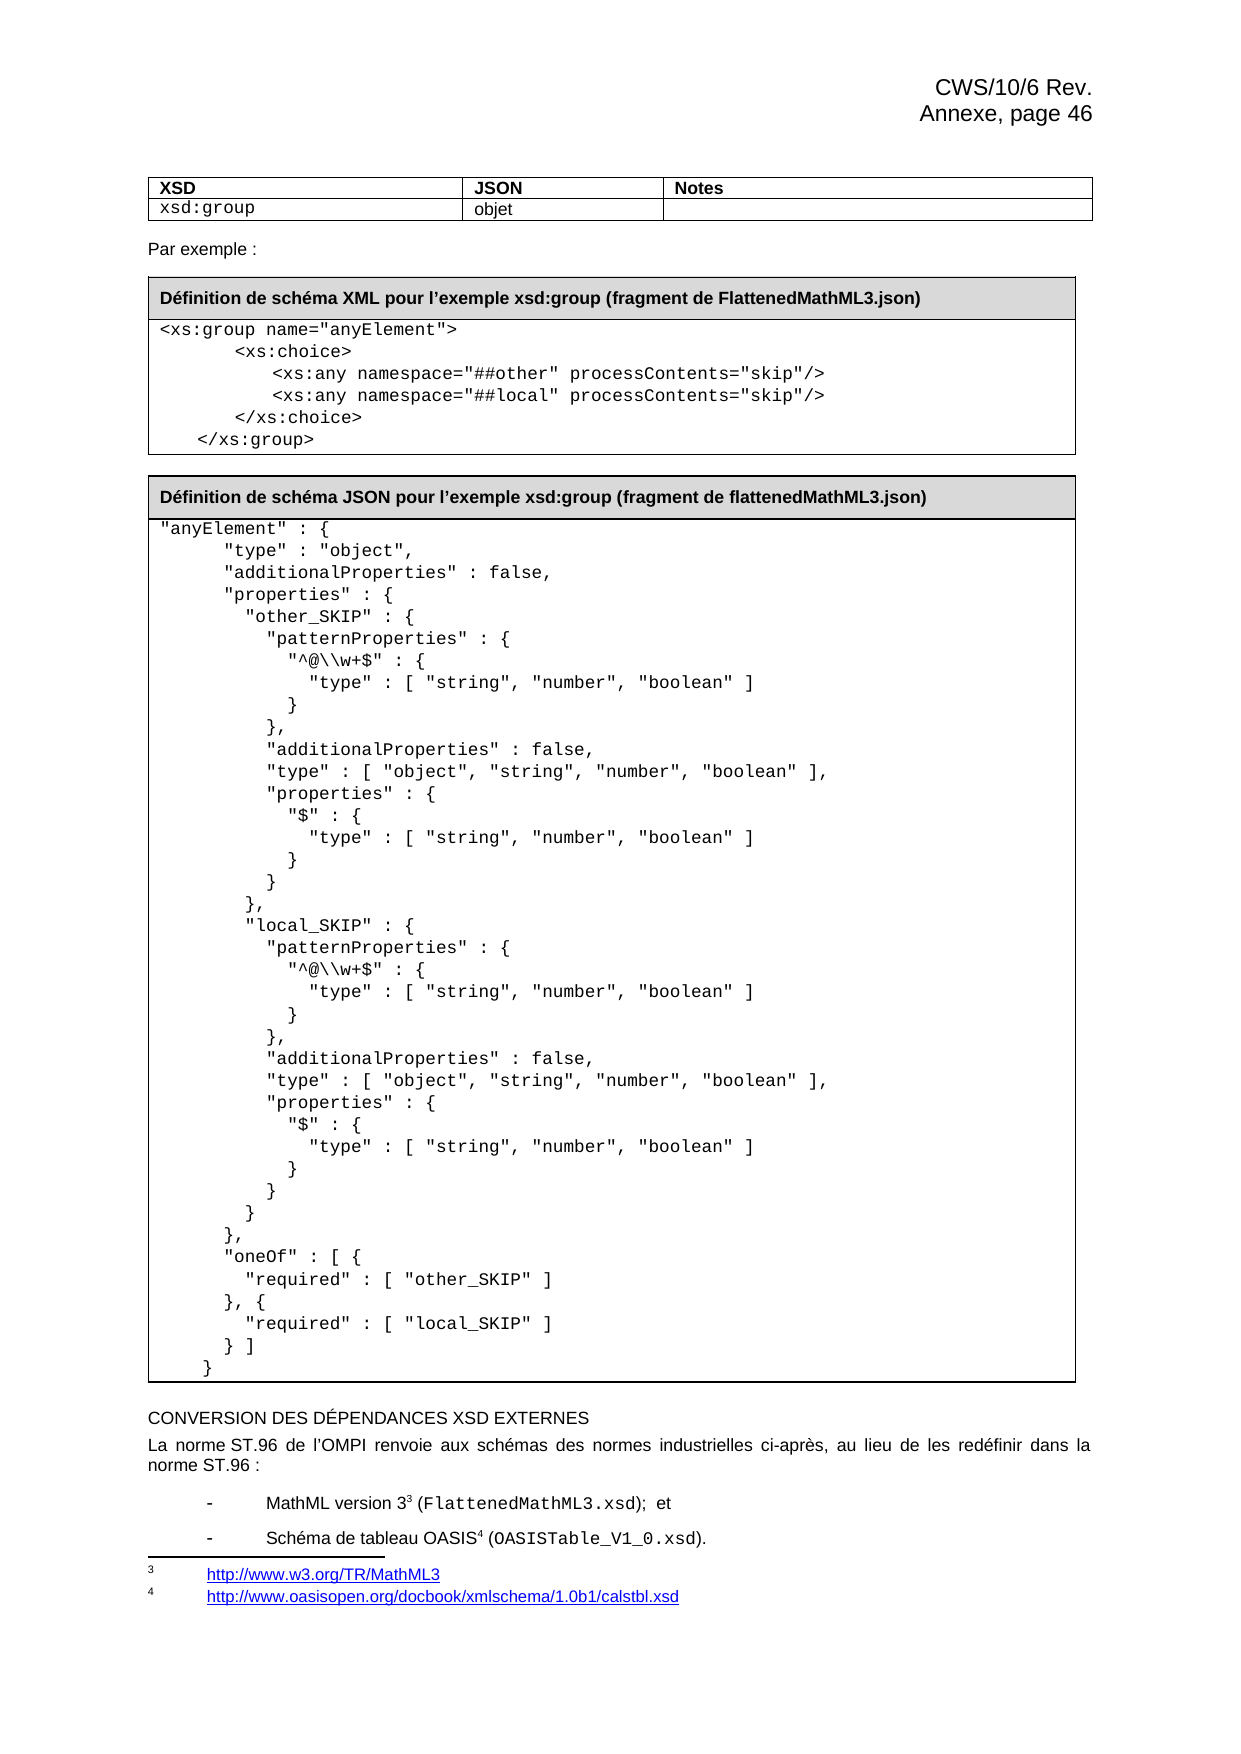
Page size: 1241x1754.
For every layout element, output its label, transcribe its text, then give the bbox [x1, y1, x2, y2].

table_cell <xs:group name="anyElement"> <xs:choice> <xs:any namespace="##other" processContents="skip"/> <xs:any namespace="##local" processContents="skip"/> </xs:choice> </xs:group> [149, 320, 1075, 453]
table_header JSON [463, 178, 663, 198]
table_cell objet [463, 199, 663, 219]
table_header Définition de schéma XML pour l’exemple xsd:group (fragment de FlattenedMathML3.json) [149, 278, 1075, 319]
list Schéma de tableau OASIS (OASISTable_V1_0.xsd). [207, 1527, 1093, 1549]
list MathML version 3 (FlattenedMathML3.xsd); et [207, 1493, 1093, 1515]
text La norme ST.96 de l’OMPI renvoie aux schémas des normes industrielles ci-après, au lieu de les redéfinir dans la norme ST.96 : [148, 1434, 1093, 1475]
table_cell [664, 199, 1092, 219]
table_cell "anyElement" : { "type" : "object", "additionalProperties" : false, "properties" : { "other_SKIP" : { "patternProperties" : { "^@\\w+$" : { "type" : [ "string", "number", "boolean" ] } }, "additionalProperties" : false, "type" : [ "object", "string", "number", "boolean" ], "properties" : { "$" : { "type" : [ "string", "number", "boolean" ] } } }, "local_SKIP" : { "patternProperties" : { "^@\\w+$" : { "type" : [ "string", "number", "boolean" ] } }, "additionalProperties" : false, "type" : [ "object", "string", "number", "boolean" ], "properties" : { "$" : { "type" : [ "string", "number", "boolean" ] } } } }, "oneOf" : [ { "required" : [ "other_SKIP" ] }, { "required" : [ "local_SKIP" ] } ] } [149, 520, 1075, 1381]
table_cell xsd:group [149, 199, 462, 219]
table_header Notes [664, 178, 1092, 198]
table_header Définition de schéma JSON pour l’exemple xsd:group (fragment de flattenedMathML3.json) [149, 477, 1075, 518]
table_header XSD [149, 178, 462, 198]
subtitle CONVERSION DES DÉPENDANCES XSD EXTERNES [148, 1408, 1093, 1428]
text Par exemple : [148, 238, 1093, 259]
